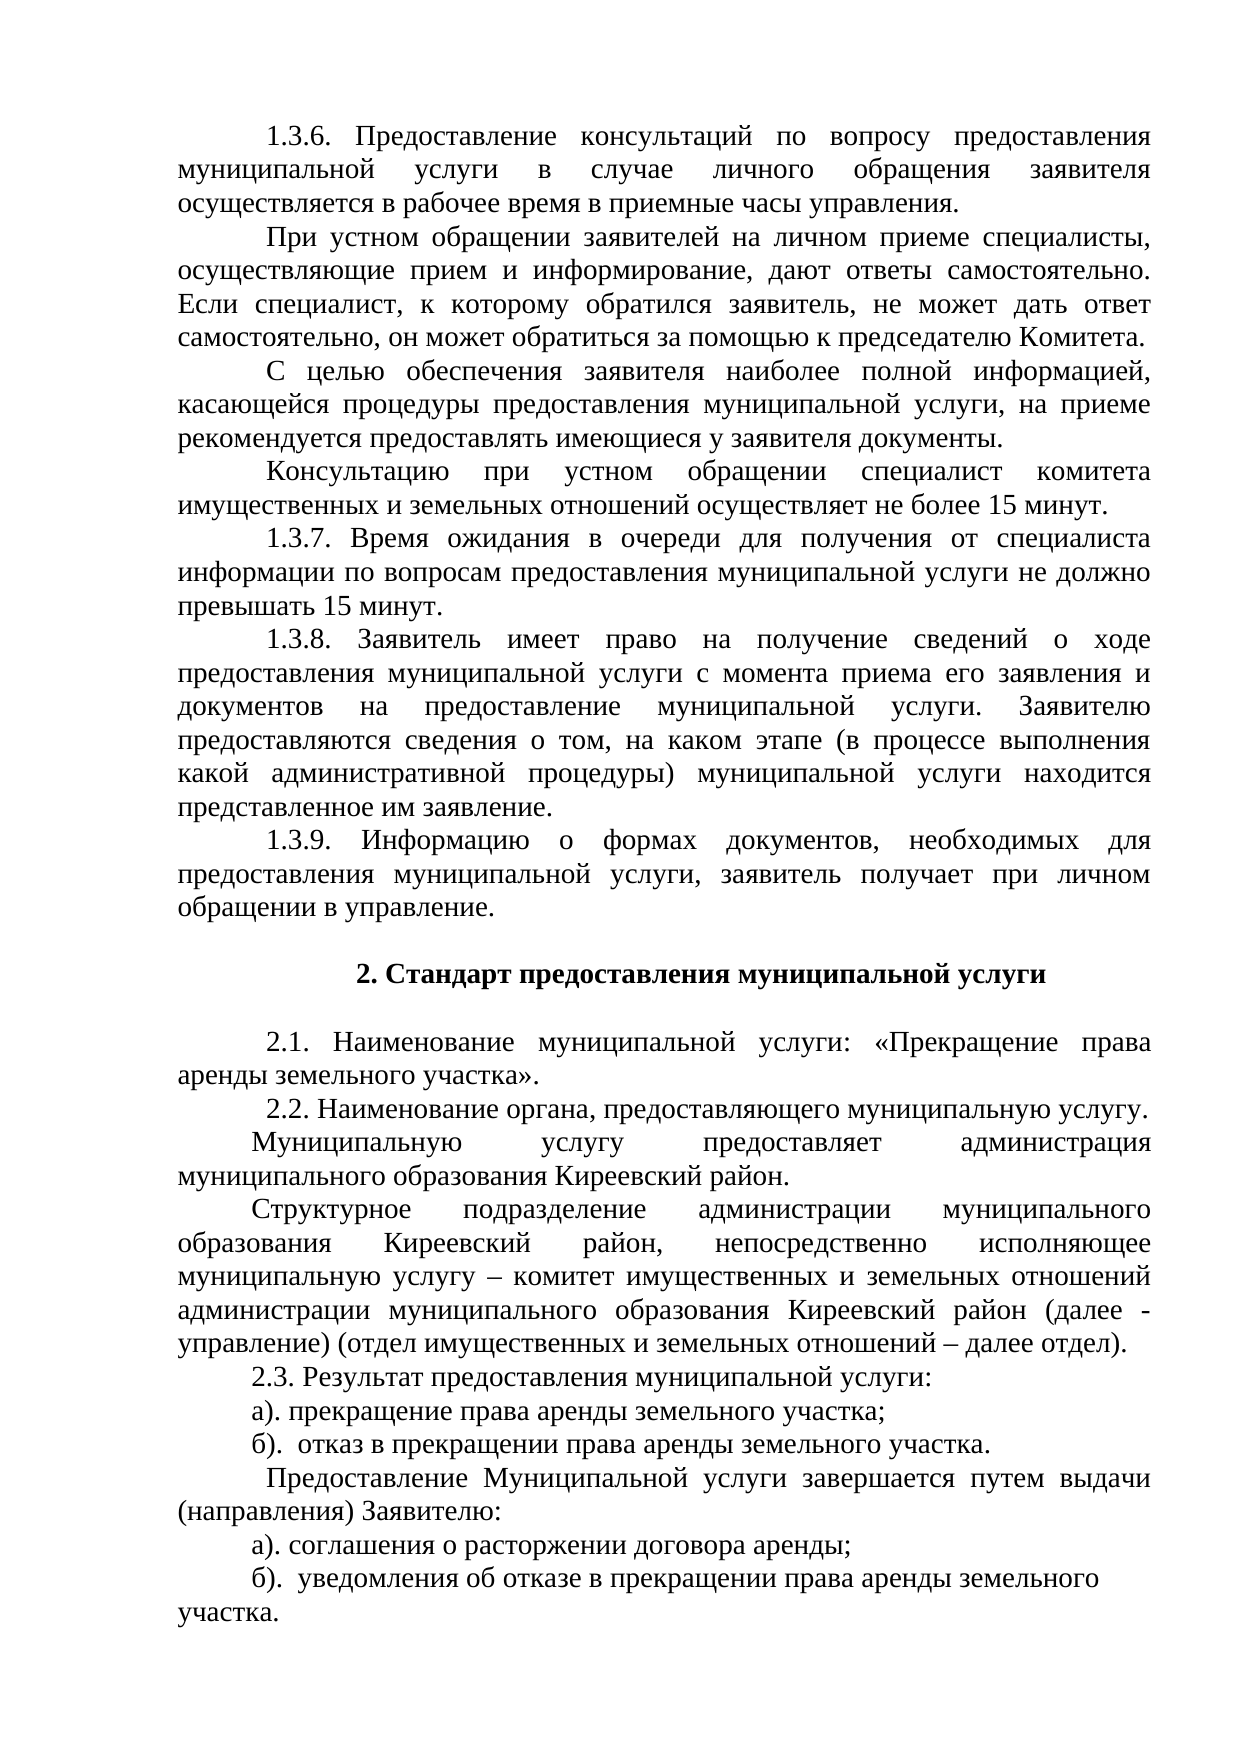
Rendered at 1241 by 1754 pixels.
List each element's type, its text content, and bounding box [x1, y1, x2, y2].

text При устном обращении заявителей на личном приеме специалисты, осуществляющие прием и информирование, дают ответы самостоятельно. Если специалист, к которому обратился заявитель, не может дать ответ самостоятельно, он может обратиться за помощью к председателю Комитета. [177, 219, 1152, 353]
text б). уведомления об отказе в прекращении права аренды земельного участка. [177, 1560, 1152, 1627]
text 1.3.9. Информацию о формах документов, необходимых для предоставления муниципальной услуги, заявитель получает при личном обращении в управление. [177, 822, 1152, 923]
text а). соглашения о расторжении договора аренды; [177, 1527, 1152, 1560]
text Структурное подразделение администрации муниципального образования Киреевский район, непосредственно исполняющее муниципальную услугу – комитет имущественных и земельных отношений администрации муниципального образования Киреевский район (далее - управление) (отдел имущественных и земельных отношений – далее отдел). [177, 1191, 1152, 1359]
text Муниципальную услугу предоставляет администрация муниципального образования Киреевский район. [177, 1124, 1152, 1191]
text 2.2. Наименование органа, предоставляющего муниципальную услугу. [177, 1091, 1152, 1124]
text 1.3.6. Предоставление консультаций по вопросу предоставления муниципальной услуги в случае личного обращения заявителя осуществляется в рабочее время в приемные часы управления. [177, 118, 1152, 219]
text 1.3.7. Время ожидания в очереди для получения от специалиста информации по вопросам предоставления муниципальной услуги не должно превышать 15 минут. [177, 521, 1152, 621]
text 2.1. Наименование муниципальной услуги: «Прекращение права аренды земельного участка». [177, 1024, 1152, 1091]
text 1.3.8. Заявитель имеет право на получение сведений о ходе предоставления муниципальной услуги с момента приема его заявления и документов на предоставление муниципальной услуги. Заявителю предоставляются сведения о том, на каком этапе (в процессе выполнения какой административной процедуры) муниципальной услуги находится представленное им заявление. [177, 621, 1152, 822]
text С целью обеспечения заявителя наиболее полной информацией, касающейся процедуры предоставления муниципальной услуги, на приеме рекомендуется предоставлять имеющиеся у заявителя документы. [177, 353, 1152, 453]
text 2.3. Результат предоставления муниципальной услуги: [177, 1359, 1152, 1393]
text Консультацию при устном обращении специалист комитета имущественных и земельных отношений осуществляет не более 15 минут. [177, 453, 1152, 521]
text а). прекращение права аренды земельного участка; [177, 1393, 1152, 1426]
text б). отказ в прекращении права аренды земельного участка. [177, 1426, 1152, 1460]
text Предоставление Муниципальной услуги завершается путем выдачи (направления) Заявителю: [177, 1460, 1152, 1527]
text 2. Стандарт предоставления муниципальной услуги [177, 957, 1152, 990]
